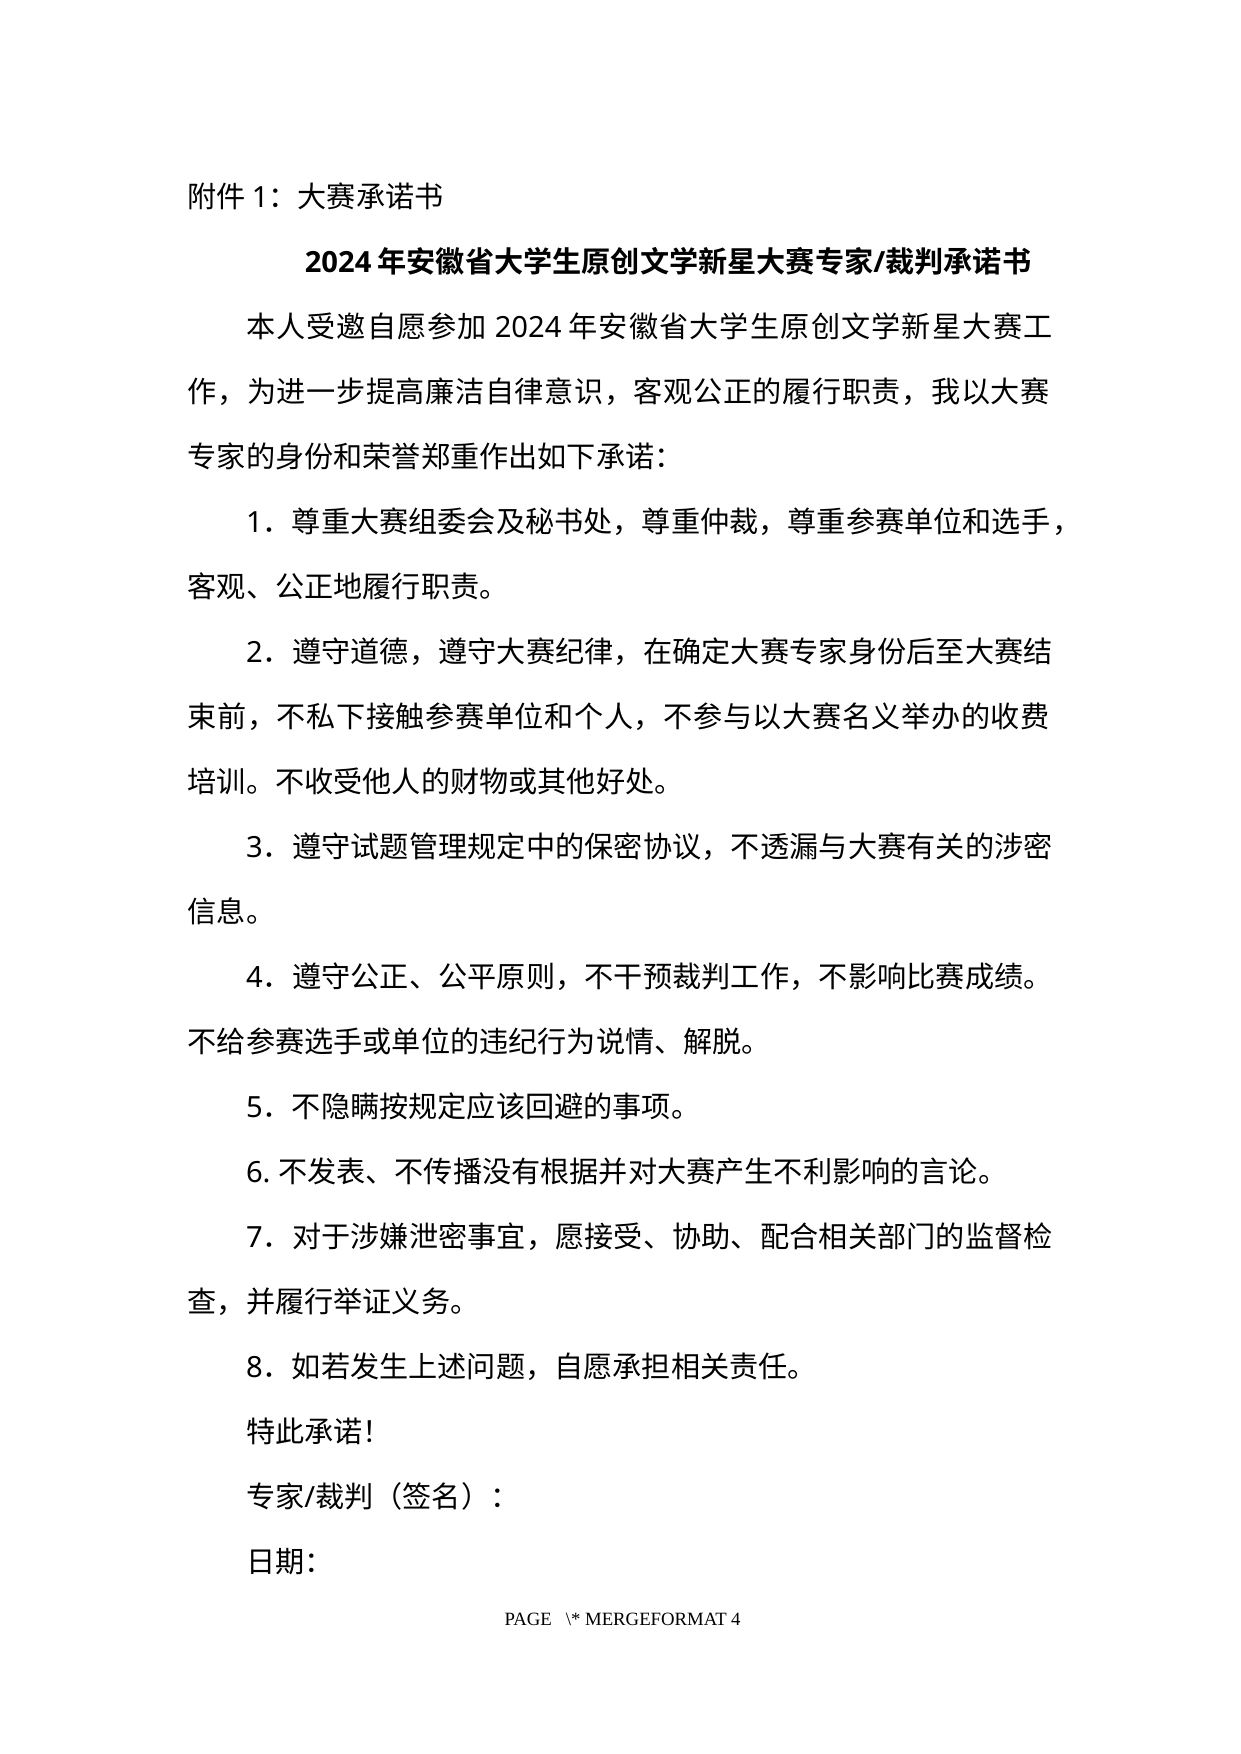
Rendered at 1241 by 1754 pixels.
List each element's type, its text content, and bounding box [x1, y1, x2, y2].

text 本人受邀自愿参加2024年安徽省大学生原创文学新星大赛工作，为进一步提高廉洁自律意识，客观公正的履行职责，我以大赛专家的身份和荣誉郑重作出如下承诺： [187, 292, 1053, 487]
text 7．对于涉嫌泄密事宜，愿接受、协助、配合相关部门的监督检查，并履行举证义务。 [187, 1202, 1053, 1332]
text 日期： [187, 1527, 1053, 1592]
text 8．如若发生上述问题，自愿承担相关责任。 [187, 1332, 1053, 1397]
text 特此承诺！ [187, 1397, 1053, 1462]
text 5．不隐瞒按规定应该回避的事项。 [187, 1072, 1053, 1137]
text 4．遵守公正、公平原则，不干预裁判工作，不影响比赛成绩。不给参赛选手或单位的违纪行为说情、解脱。 [187, 942, 1053, 1072]
text 2024年安徽省大学生原创文学新星大赛专家/裁判承诺书 [187, 227, 1053, 292]
text 6. 不发表、不传播没有根据并对大赛产生不利影响的言论。 [187, 1137, 1053, 1202]
text 2．遵守道德，遵守大赛纪律，在确定大赛专家身份后至大赛结束前，不私下接触参赛单位和个人，不参与以大赛名义举办的收费培训。不收受他人的财物或其他好处。 [187, 617, 1053, 812]
text 附件1：大赛承诺书 [187, 162, 1053, 227]
text 3．遵守试题管理规定中的保密协议，不透漏与大赛有关的涉密信息。 [187, 812, 1053, 942]
text 1．尊重大赛组委会及秘书处，尊重仲裁，尊重参赛单位和选手，客观、公正地履行职责。 [187, 487, 1053, 617]
text 专家/裁判（签名）： [187, 1462, 1053, 1527]
